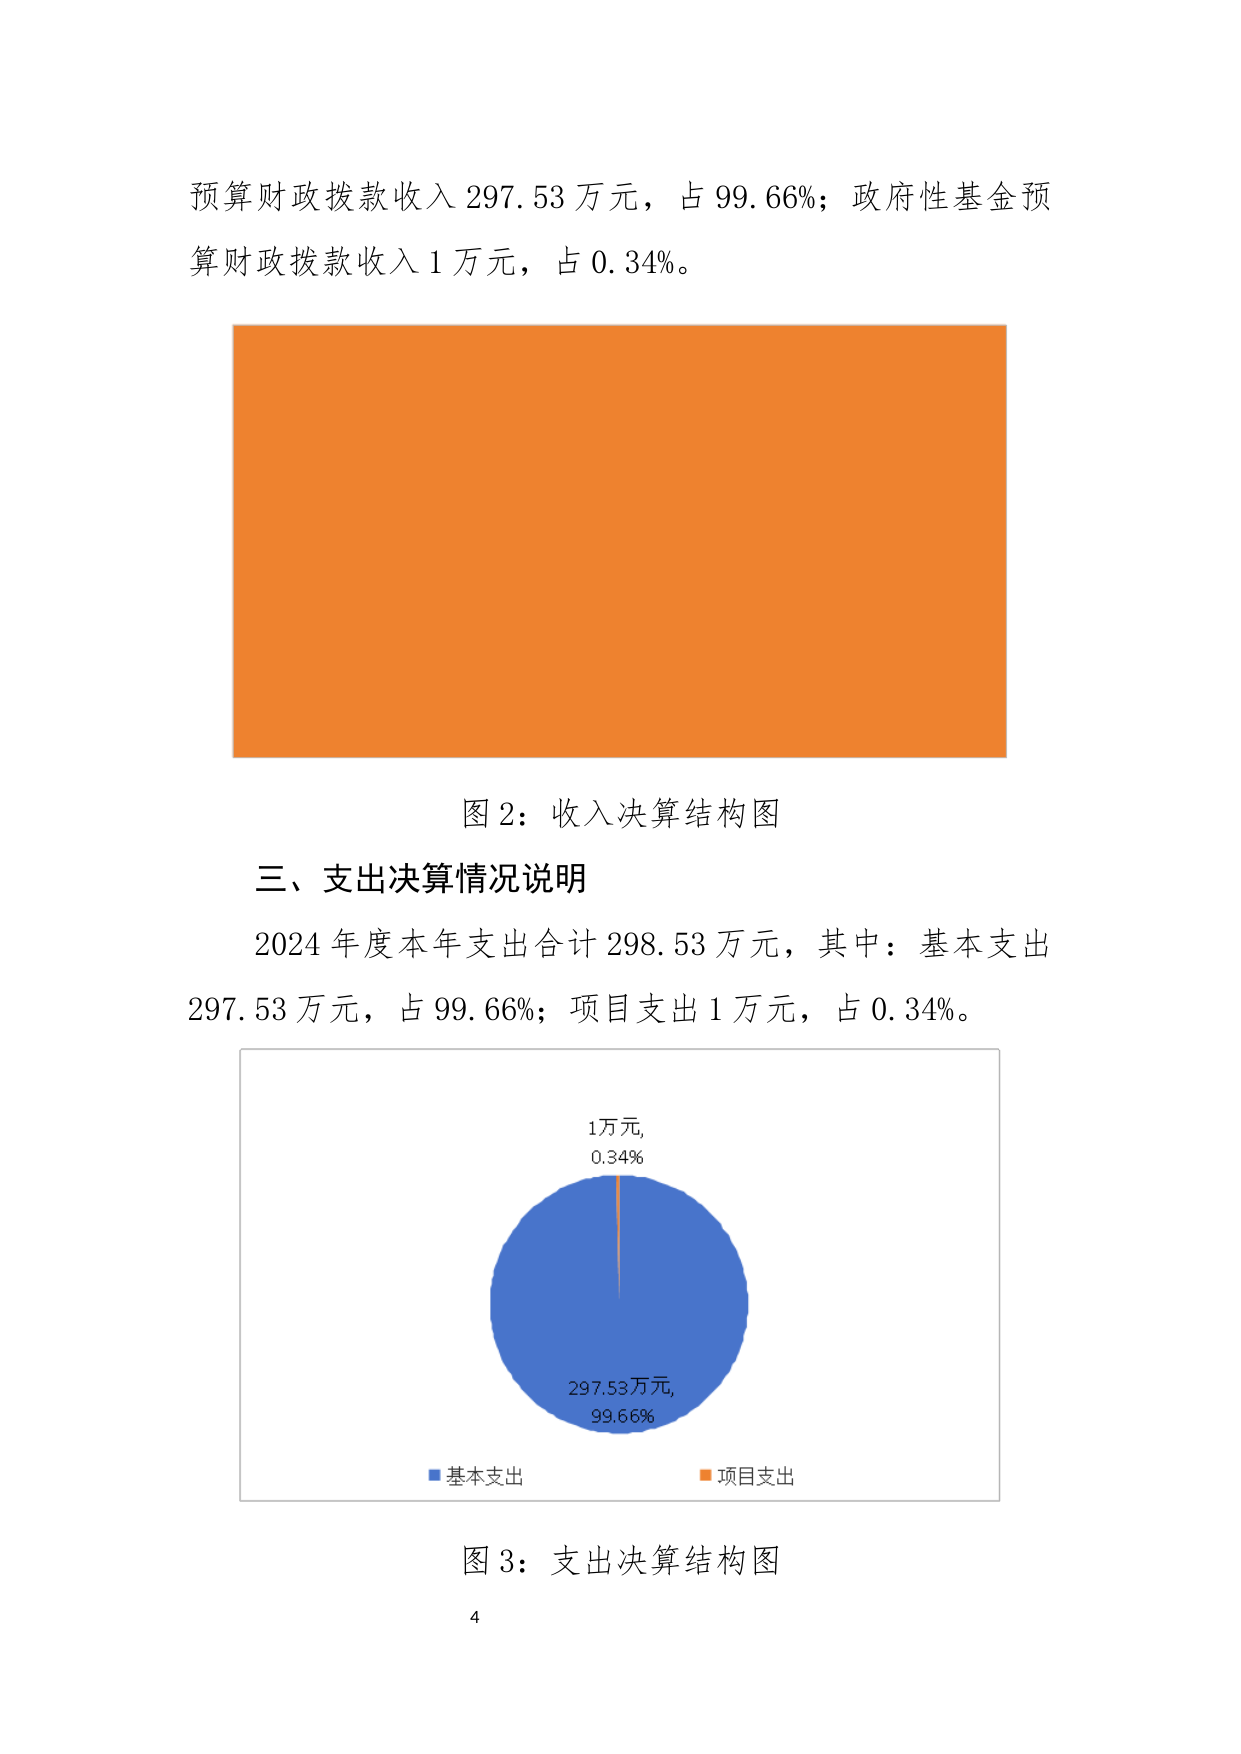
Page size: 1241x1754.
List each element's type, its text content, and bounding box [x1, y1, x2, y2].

text 图2：收入决算结构图 [187, 778, 1053, 843]
picture [229, 1038, 1011, 1511]
text 图3：支出决算结构图 [187, 1526, 1053, 1591]
text 2024年度本年支出合计298.53万元，其中：基本支出297.53万元，占99.66%；项目支出1万元，占0.34%。 [187, 908, 1053, 1038]
list 三、支出决算情况说明 [187, 843, 1053, 908]
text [187, 162, 1053, 292]
